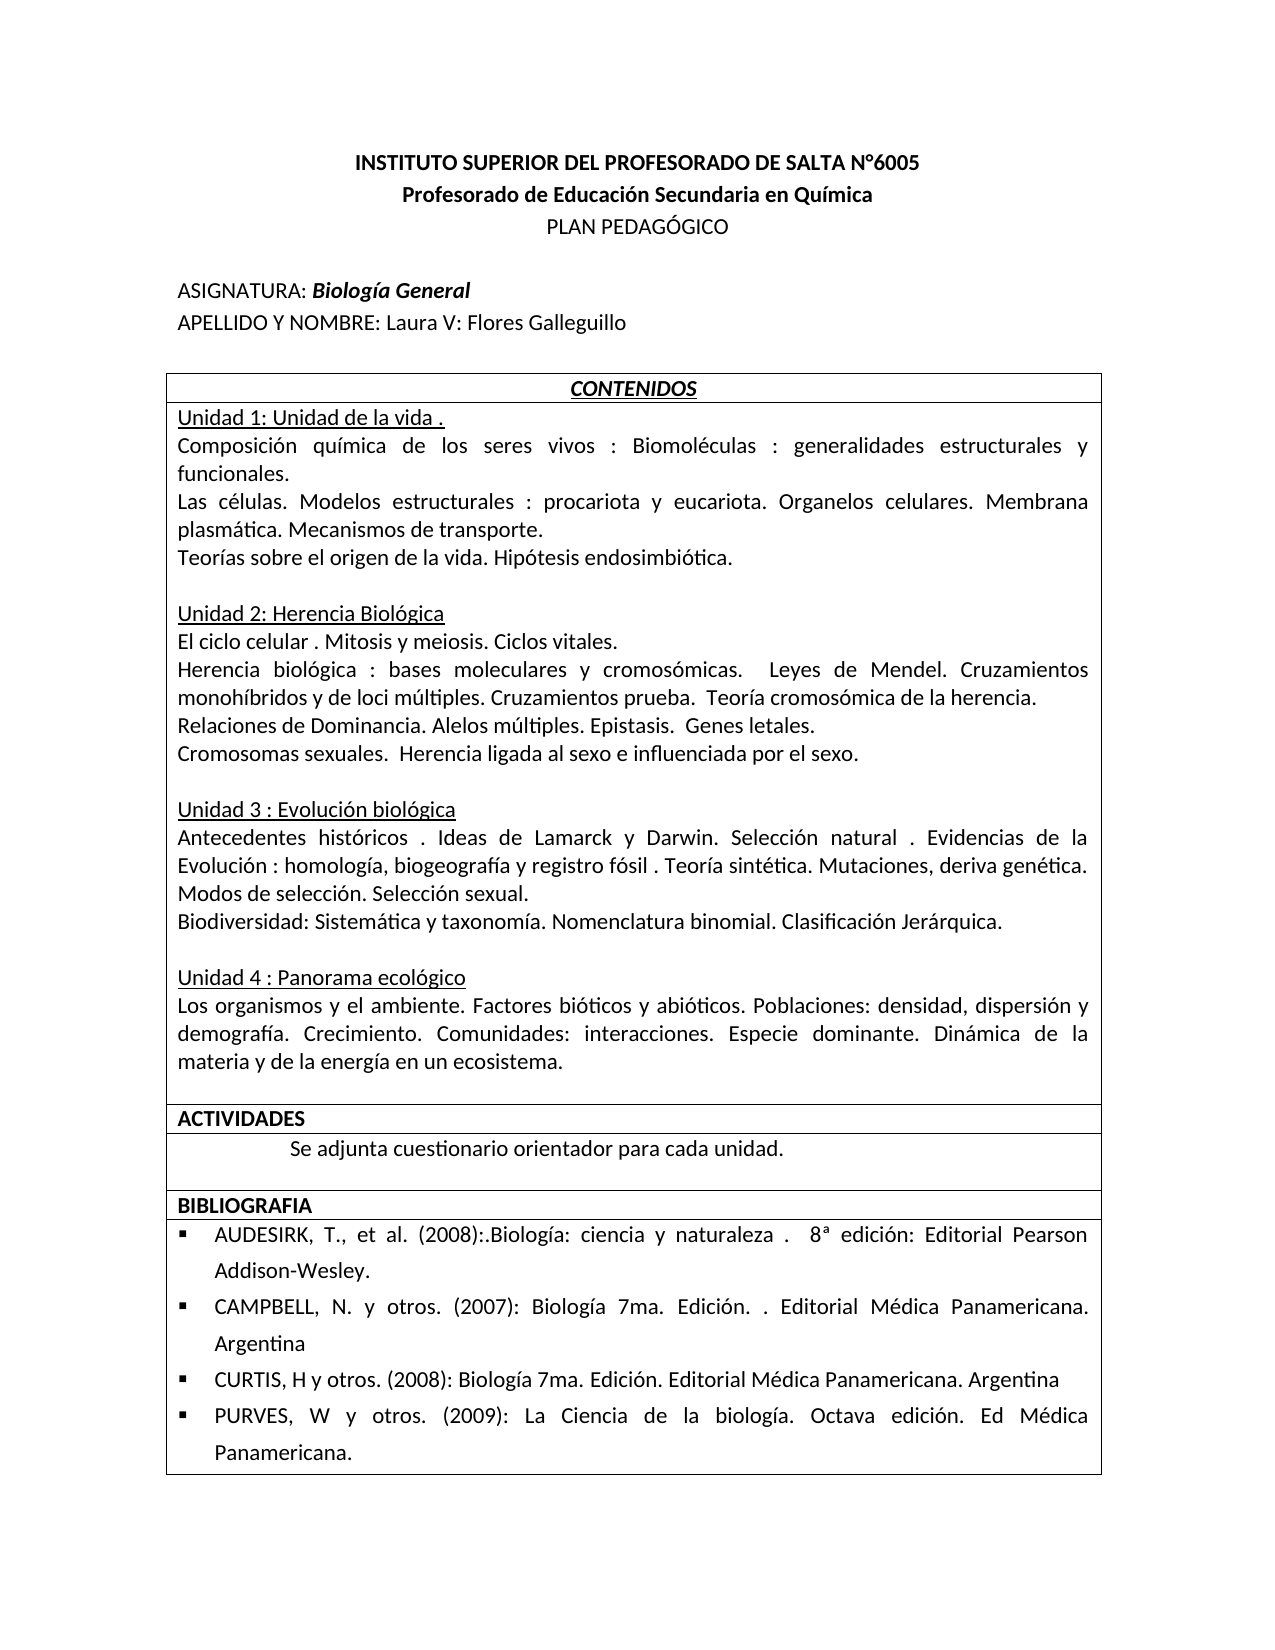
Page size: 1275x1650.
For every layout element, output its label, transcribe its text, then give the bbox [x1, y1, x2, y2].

table_header CONTENIDOS [167, 374, 1101, 402]
table_cell ACTIVIDADES [167, 1105, 1101, 1133]
text APELLIDO Y NOMBRE: Laura V: Flores Galleguillo [177, 308, 1098, 337]
table_cell Se adjunta cuestionario orientador para cada unidad. [167, 1134, 1101, 1190]
text ASIGNATURA: Biología General [177, 276, 1098, 304]
text INSTITUTO SUPERIOR DEL PROFESORADO DE SALTA N°6005 [177, 148, 1098, 176]
text Profesorado de Educación Secundaria en Química [177, 180, 1098, 208]
text PLAN PEDAGÓGICO [177, 212, 1098, 240]
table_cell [167, 1220, 1101, 1474]
table_cell BIBLIOGRAFIA [167, 1191, 1101, 1219]
table_cell Unidad 1: Unidad de la vida . Composición química de los seres vivos : Biomoléculas : generalidades estructurales y funcionales. Las células. Modelos estructurales : procariota y eucariota. Organelos celulares. Membrana plasmática. Mecanismos de transporte. Teorías sobre el origen de la vida. Hipótesis endosimbiótica. Unidad 2: Herencia Biológica El ciclo celular . Mitosis y meiosis. Ciclos vitales. Herencia biológica : bases moleculares y cromosómicas. Leyes de Mendel. Cruzamientos monohíbridos y de loci múltiples. Cruzamientos prueba. Teoría cromosómica de la herencia. Relaciones de Dominancia. Alelos múltiples. Epistasis. Genes letales. Cromosomas sexuales. Herencia ligada al sexo e influenciada por el sexo. Unidad 3 : Evolución biológica Antecedentes históricos . Ideas de Lamarck y Darwin. Selección natural . Evidencias de la Evolución : homología, biogeografía y registro fósil . Teoría sintética. Mutaciones, deriva genética. Modos de selección. Selección sexual. Biodiversidad: Sistemática y taxonomía. Nomenclatura binomial. Clasificación Jerárquica. Unidad 4 : Panorama ecológico Los organismos y el ambiente. Factores bióticos y abióticos. Poblaciones: densidad, dispersión y demografía. Crecimiento. Comunidades: interacciones. Especie dominante. Dinámica de la materia y de la energía en un ecosistema. [167, 403, 1101, 1103]
